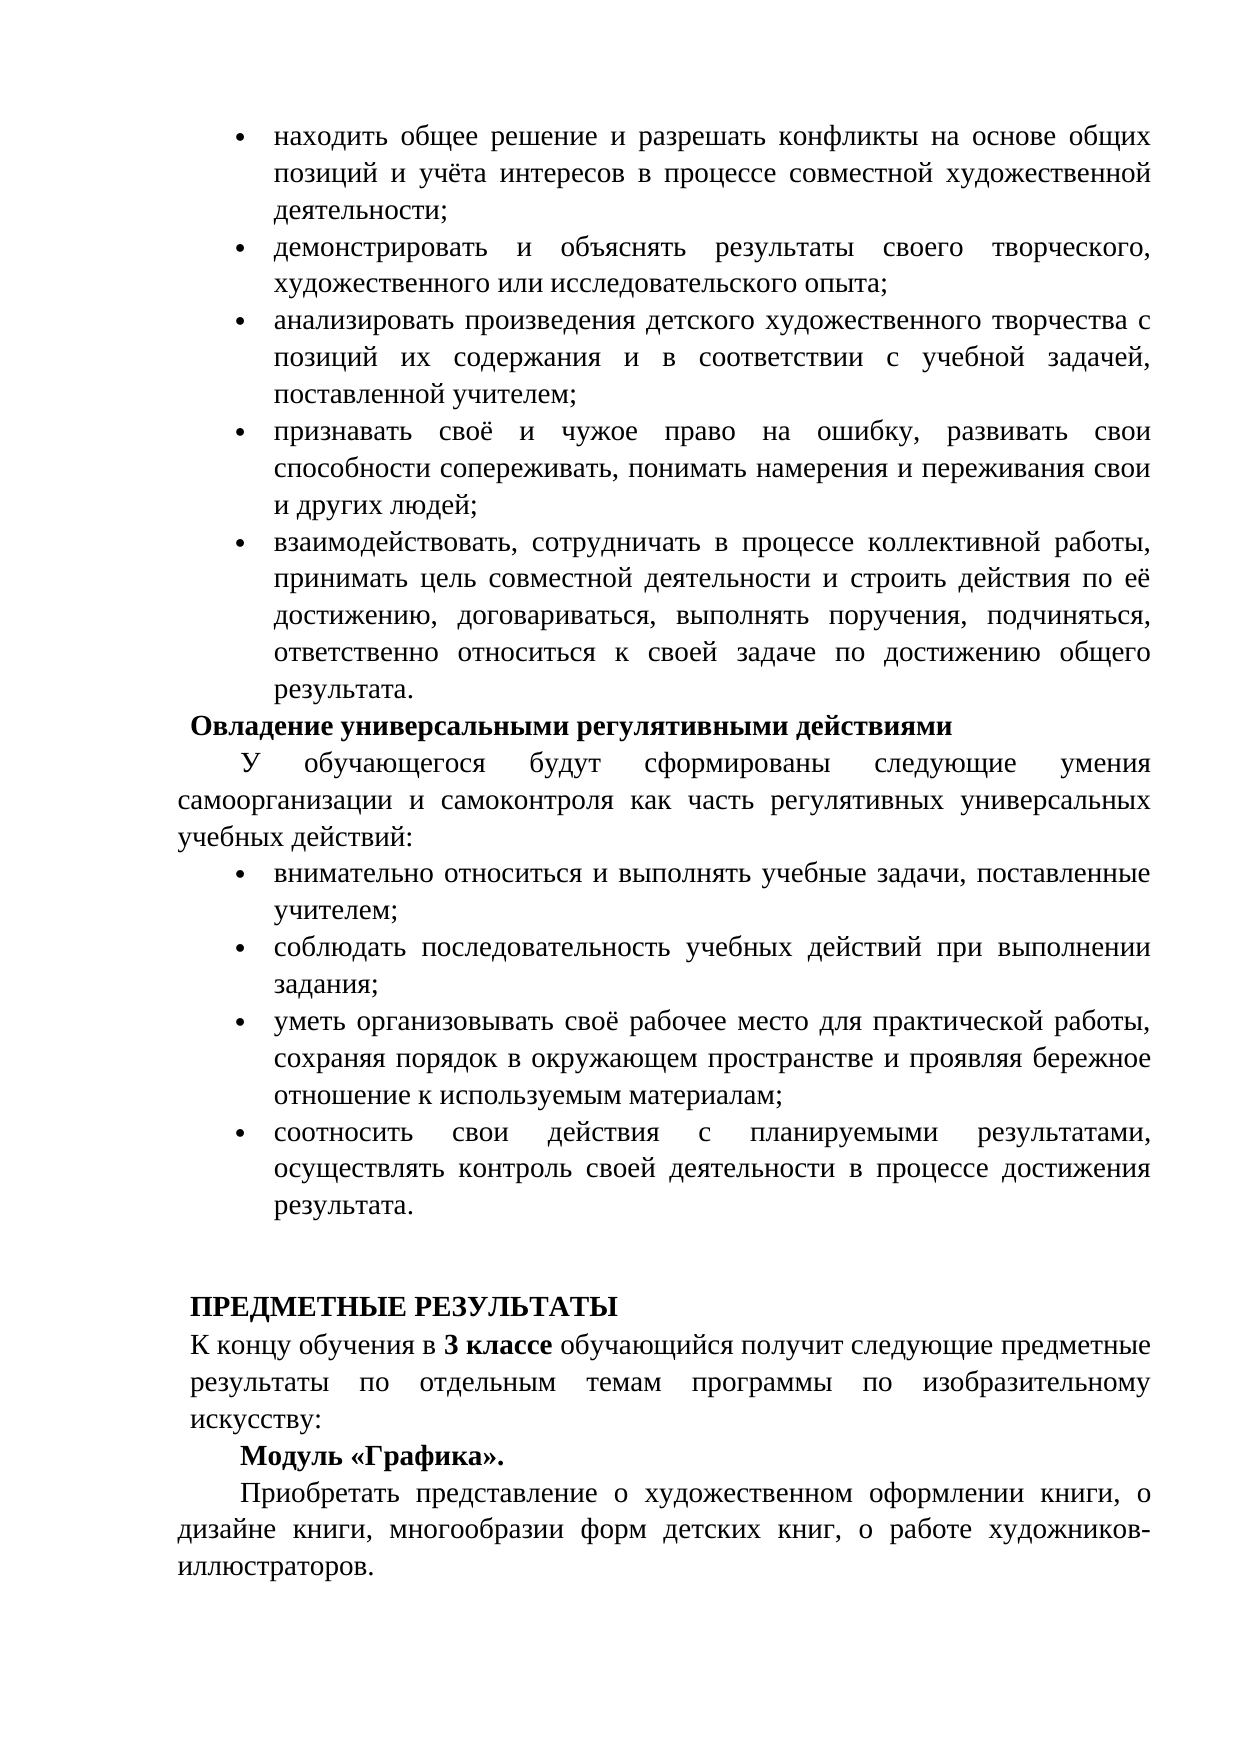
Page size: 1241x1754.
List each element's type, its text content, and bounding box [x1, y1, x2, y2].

list анализировать произведения детского художественного творчества с позиций их содержания и в соответствии с учебной задачей, поставленной учителем; [236, 302, 1152, 410]
text У обучающегося будут сформированы следующие умения самоорганизации и самоконтроля как часть регулятивных универсальных учебных действий: [177, 745, 1152, 852]
list соблюдать последовательность учебных действий при выполнении задания; [236, 929, 1152, 1000]
text Модуль «Графика». [177, 1438, 1152, 1471]
list находить общее решение и разрешать конфликты на основе общих позиций и учёта интересов в процессе совместной художественной деятельности; [236, 118, 1152, 225]
list соотносить свои действия с планируемыми результатами, осуществлять контроль своей деятельности в процессе достижения результата. [236, 1114, 1152, 1221]
text К концу обучения в 3 классе обучающийся получит следующие предметные результаты по отдельным темам программы по изобразительному искусству: [190, 1327, 1152, 1434]
text ПРЕДМЕТНЫЕ РЕЗУЛЬТАТЫ [190, 1289, 1152, 1322]
list уметь организовывать своё рабочее место для практической работы, сохраняя порядок в окружающем пространстве и проявляя бережное отношение к используемым материалам; [236, 1003, 1152, 1110]
list признавать своё и чужое право на ошибку, развивать свои способности сопереживать, понимать намерения и переживания свои и других людей; [236, 413, 1152, 520]
text Приобретать представление о художественном оформлении книги, о дизайне книги, многообразии форм детских книг, о работе художников-иллюстраторов. [177, 1475, 1152, 1582]
list внимательно относиться и выполнять учебные задачи, поставленные учителем; [236, 856, 1152, 926]
text Овладение универсальными регулятивными действиями [190, 708, 1152, 742]
list демонстрировать и объяснять результаты своего творческого, художественного или исследовательского опыта; [236, 229, 1152, 299]
list взаимодействовать, сотрудничать в процессе коллективной работы, принимать цель совместной деятельности и строить действия по её достижению, договариваться, выполнять поручения, подчиняться, ответственно относиться к своей задаче по достижению общего результата. [236, 524, 1152, 705]
